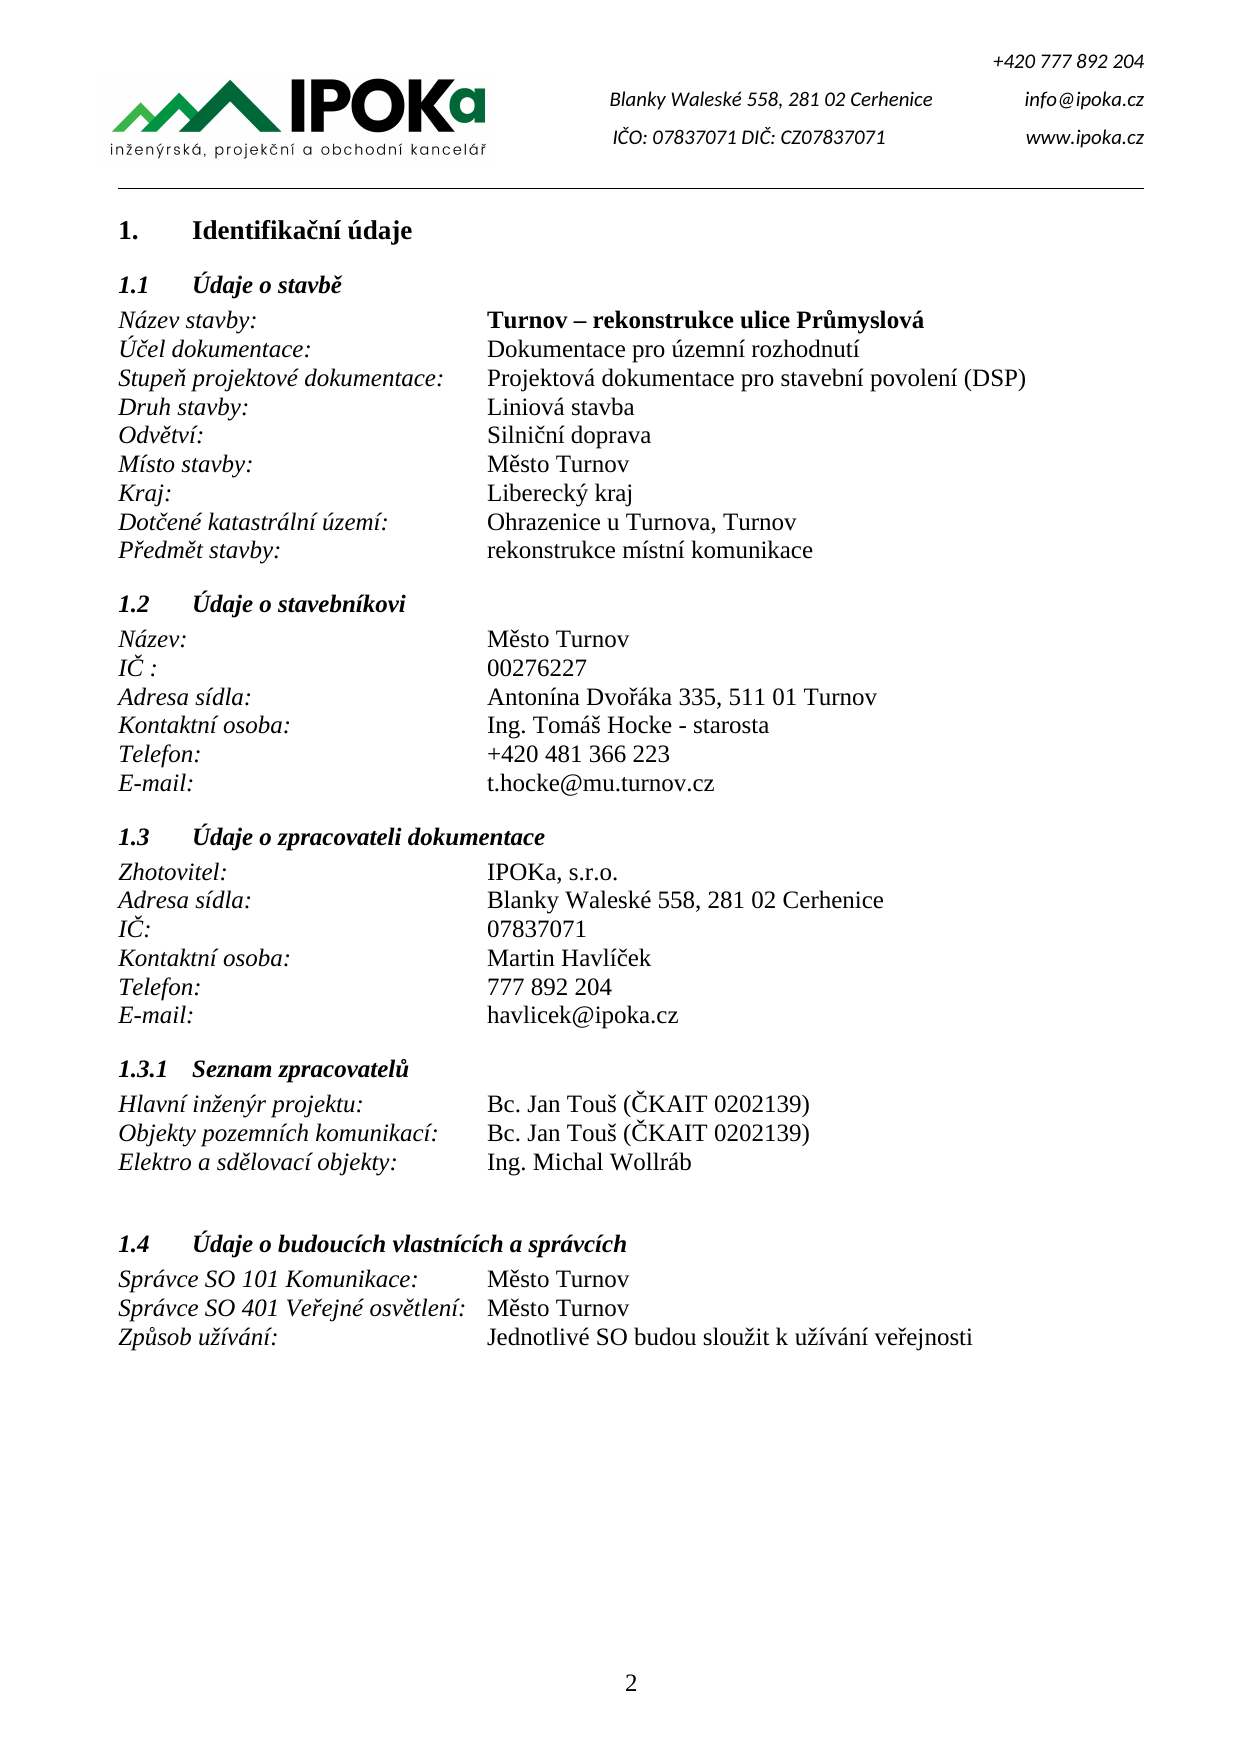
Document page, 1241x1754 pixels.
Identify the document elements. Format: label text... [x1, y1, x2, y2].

subtitle Seznam zpracovatelů [118, 1054, 1144, 1083]
text Název: Město Turnov [118, 624, 1074, 653]
text Kontaktní osoba: Ing. Tomáš Hocke - starosta [118, 711, 1074, 739]
text Telefon: 777 892 204 [118, 972, 1074, 1001]
text Hlavní inženýr projektu: Bc. Jan Touš (ČKAIT 0202139) [118, 1089, 1074, 1118]
text Předmět stavby: rekonstrukce místní komunikace [118, 536, 1074, 564]
text E-mail: havlicek@ipoka.cz [118, 1001, 1074, 1029]
text Elektro a sdělovací objekty: Ing. Michal Wollráb [118, 1147, 1074, 1176]
subtitle Údaje o zpracovateli dokumentace [118, 822, 1144, 851]
text Adresa sídla: Blanky Waleské 558, 281 02 Cerhenice [118, 886, 1074, 914]
text Odvětví: Silniční doprava [118, 421, 1074, 449]
subtitle Údaje o stavbě [118, 271, 1144, 299]
picture [96, 73, 497, 163]
text E-mail: t.hocke@mu.turnov.cz [118, 768, 1074, 797]
text Dotčené katastrální území: Ohrazenice u Turnova, Turnov [118, 507, 1074, 536]
text Kontaktní osoba: Martin Havlíček [118, 943, 1074, 972]
text Telefon: +420 481 366 223 [118, 739, 1074, 768]
text Správce SO 101 Komunikace: Město Turnov [118, 1264, 1144, 1293]
text Objekty pozemních komunikací: Bc. Jan Touš (ČKAIT 0202139) [118, 1118, 1074, 1147]
text IČ: 07837071 [118, 914, 1074, 943]
text Kraj: Liberecký kraj [118, 478, 1074, 507]
text Zhotovitel: IPOKa, s.r.o. [118, 857, 1074, 886]
text Účel dokumentace: Dokumentace pro územní rozhodnutí [118, 334, 1074, 363]
text IČ : 00276227 [118, 653, 1074, 682]
subtitle Údaje o stavebníkovi [118, 589, 1144, 618]
subtitle Údaje o budoucích vlastnících a správcích [118, 1229, 1144, 1258]
text Správce SO 401 Veřejné osvětlení: Město Turnov [118, 1293, 1144, 1322]
subtitle Identifikační údaje [118, 214, 1144, 246]
text Způsob užívání: Jednotlivé SO budou sloužit k užívání veřejnosti [118, 1322, 1144, 1351]
text Stupeň projektové dokumentace: Projektová dokumentace pro stavební povolení (DSP) [118, 363, 1074, 392]
text Místo stavby: Město Turnov [118, 449, 1074, 478]
text Druh stavby: Liniová stavba [118, 392, 1074, 421]
text Název stavby: Turnov – rekonstrukce ulice Průmyslová [118, 306, 1108, 334]
text Adresa sídla: Antonína Dvořáka 335, 511 01 Turnov [118, 682, 1074, 711]
